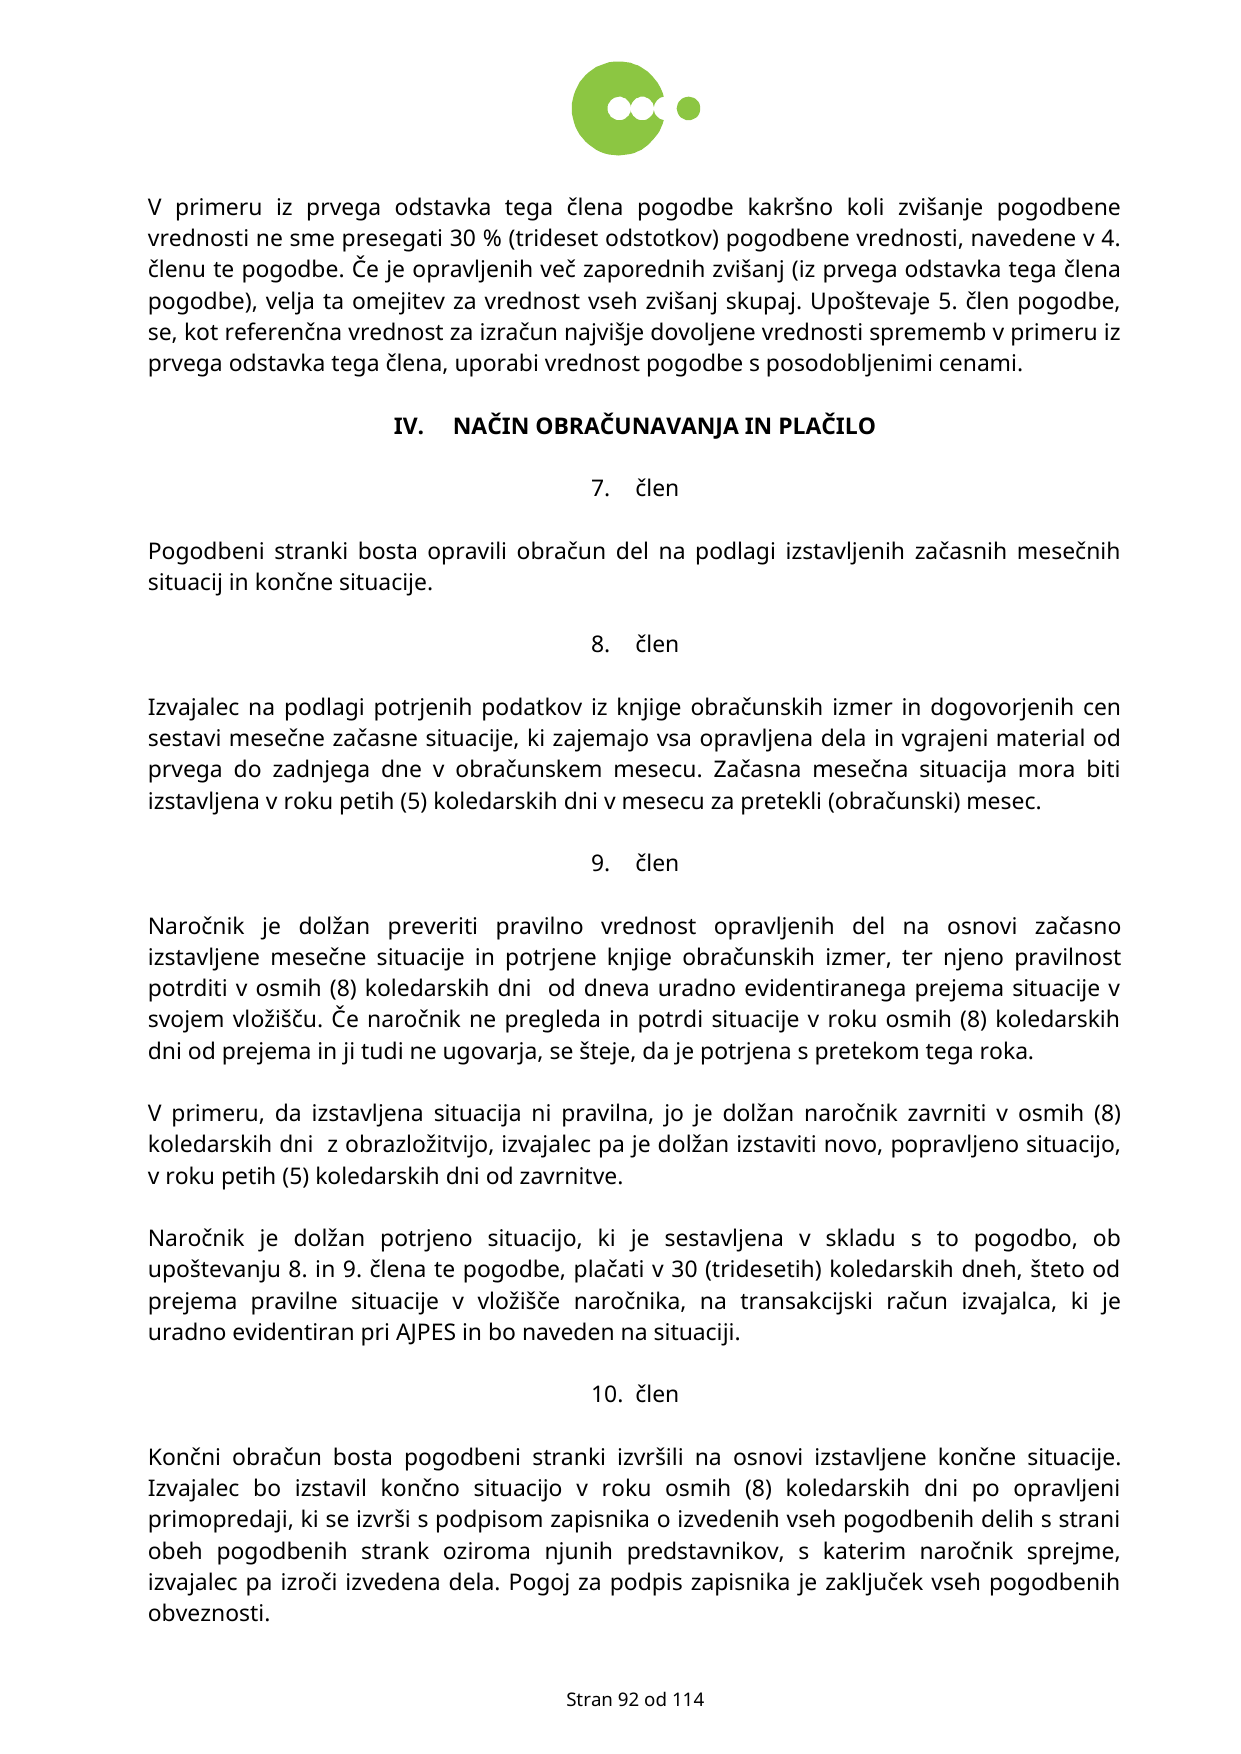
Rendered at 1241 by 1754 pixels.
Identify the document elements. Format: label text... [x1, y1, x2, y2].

text V primeru, da izstavljena situacija ni pravilna, jo je dolžan naročnik zavrniti v osmih (8) koledarskih dni z obrazložitvijo, izvajalec pa je dolžan izstaviti novo, popravljeno situacijo, v roku petih (5) koledarskih dni od zavrnitve. [148, 1097, 1122, 1191]
list člen [148, 472, 1122, 503]
text Naročnik je dolžan preveriti pravilno vrednost opravljenih del na osnovi začasno izstavljene mesečne situacije in potrjene knjige obračunskih izmer, ter njeno pravilnost potrditi v osmih (8) koledarskih dni od dneva uradno evidentiranega prejema situacije v svojem vložišču. Če naročnik ne pregleda in potrdi situacije v roku osmih (8) koledarskih dni od prejema in ji tudi ne ugovarja, se šteje, da je potrjena s pretekom tega roka. [148, 910, 1122, 1066]
text V primeru iz prvega odstavka tega člena pogodbe kakršno koli zvišanje pogodbene vrednosti ne sme presegati 30 % (trideset odstotkov) pogodbene vrednosti, navedene v 4. členu te pogodbe. Če je opravljenih več zaporednih zvišanj (iz prvega odstavka tega člena pogodbe), velja ta omejitev za vrednost vseh zvišanj skupaj. Upoštevaje 5. člen pogodbe, se, kot referenčna vrednost za izračun najvišje dovoljene vrednosti sprememb v primeru iz prvega odstavka tega člena, uporabi vrednost pogodbe s posodobljenimi cenami. [148, 191, 1122, 378]
list člen [148, 628, 1122, 660]
text Izvajalec na podlagi potrjenih podatkov iz knjige obračunskih izmer in dogovorjenih cen sestavi mesečne začasne situacije, ki zajemajo vsa opravljena dela in vgrajeni material od prvega do zadnjega dne v obračunskem mesecu. Začasna mesečna situacija mora biti izstavljena v roku petih (5) koledarskih dni v mesecu za pretekli (obračunski) mesec. [148, 691, 1122, 816]
text Pogodbeni stranki bosta opravili obračun del na podlagi izstavljenih začasnih mesečnih situacij in končne situacije. [148, 535, 1122, 597]
text Naročnik je dolžan potrjeno situacijo, ki je sestavljena v skladu s to pogodbo, ob upoštevanju 8. in 9. člena te pogodbe, plačati v 30 (tridesetih) koledarskih dneh, šteto od prejema pravilne situacije v vložišče naročnika, na transakcijski račun izvajalca, ki je uradno evidentiran pri AJPES in bo naveden na situaciji. [148, 1222, 1122, 1347]
text Končni obračun bosta pogodbeni stranki izvršili na osnovi izstavljene končne situacije. Izvajalec bo izstavil končno situacijo v roku osmih (8) koledarskih dni po opravljeni primopredaji, ki se izvrši s podpisom zapisnika o izvedenih vseh pogodbenih delih s strani obeh pogodbenih strank oziroma njunih predstavnikov, s katerim naročnik sprejme, izvajalec pa izroči izvedena dela. Pogoj za podpis zapisnika je zaključek vseh pogodbenih obveznosti. [148, 1441, 1122, 1628]
list člen [148, 847, 1122, 878]
list člen [148, 1378, 1122, 1410]
list NAČIN OBRAČUNAVANJA IN PLAČILO [148, 410, 1122, 441]
